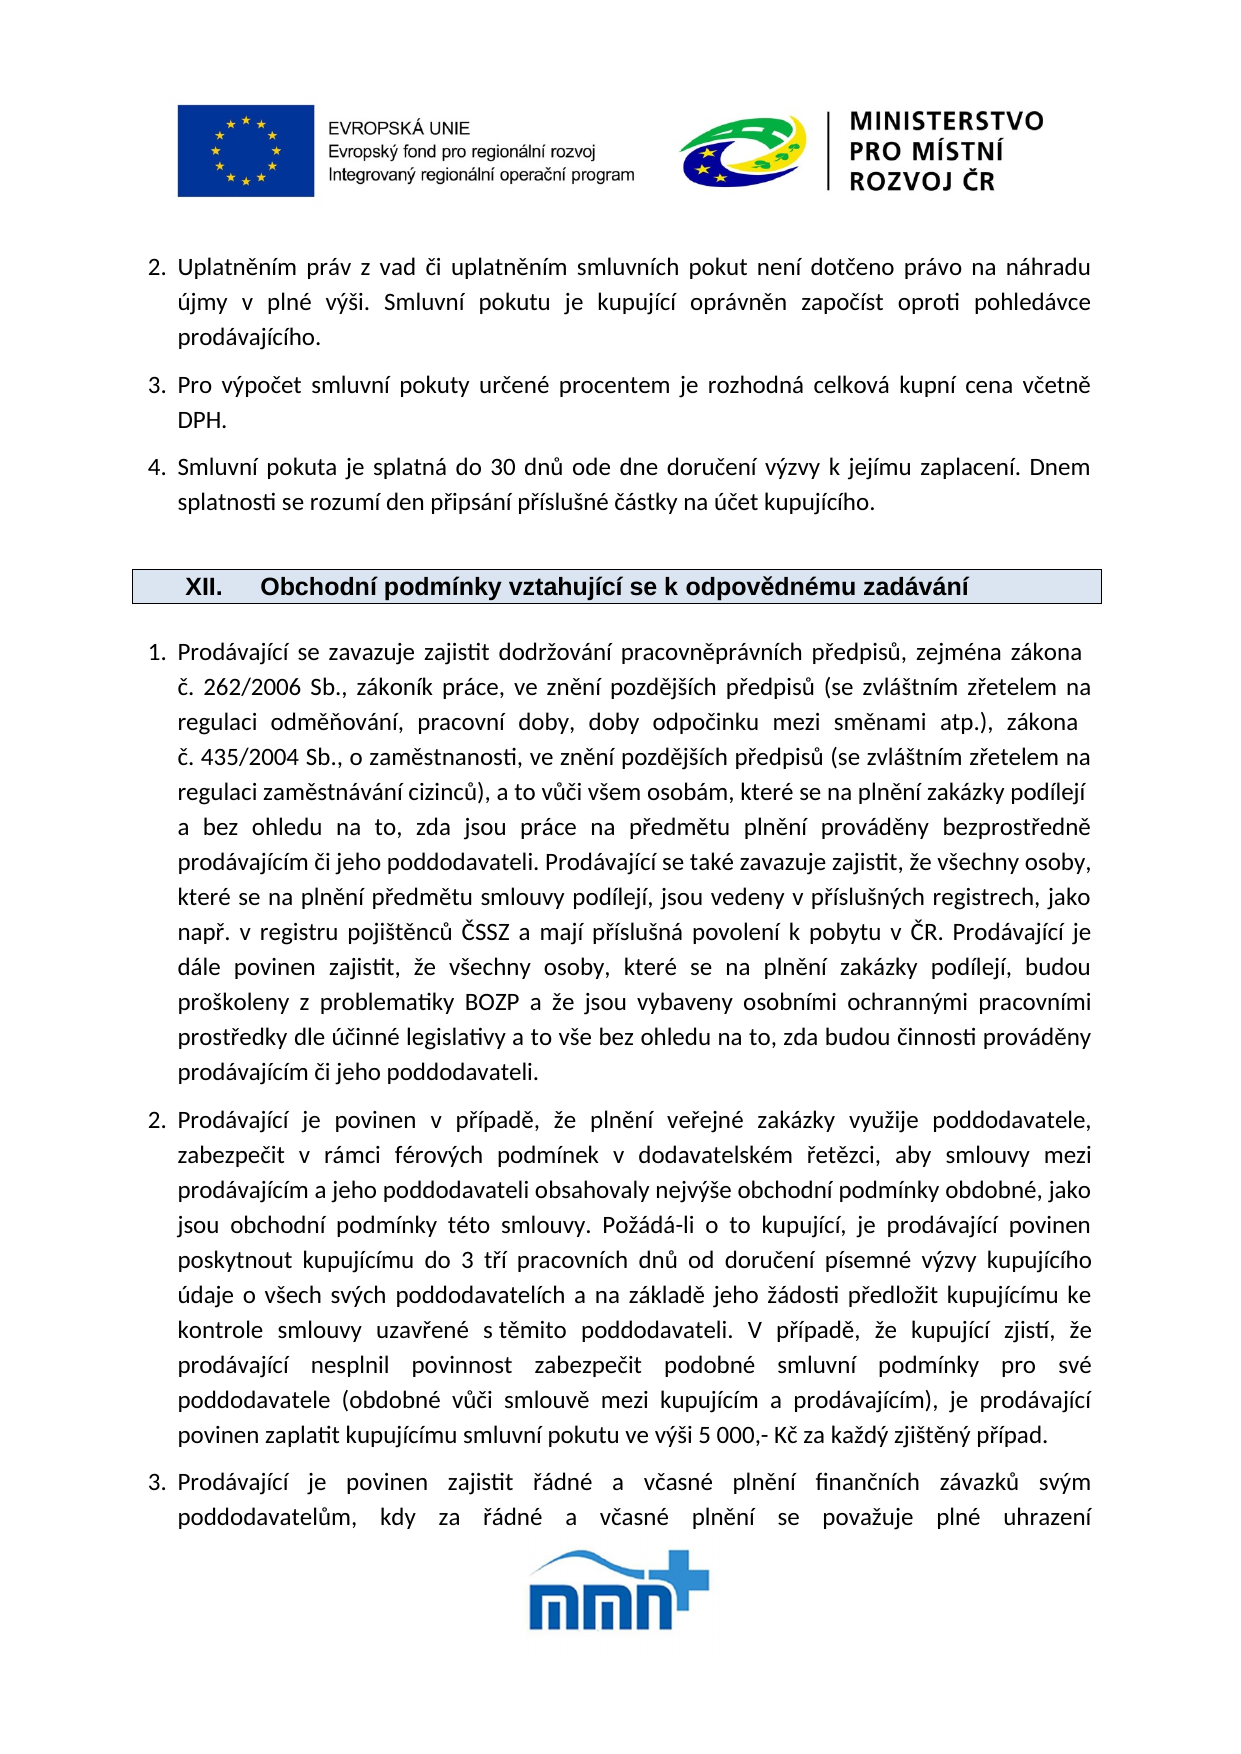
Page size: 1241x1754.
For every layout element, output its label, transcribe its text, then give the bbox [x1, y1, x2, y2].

subtitle Obchodní podmínky vztahující se k odpovědnému zadávání [133, 570, 1101, 603]
list Prodávající je povinen v případě, že plnění veřejné zakázky využije poddodavatele, zabezpečit v rámci férových podmínek v dodavatelském řetězci, aby smlouvy mezi prodávajícím a jeho poddodavateli obsahovaly nejvýše obchodní podmínky obdobné, jako jsou obchodní podmínky této smlouvy. Požádá-li o to kupující, je prodávající povinen poskytnout kupujícímu do 3 tří pracovních dnů od doručení písemné výzvy kupujícího údaje o všech svých poddodavatelích a na základě jeho žádosti předložit kupujícímu ke kontrole smlouvy uzavřené s těmito poddodavateli. V případě, že kupující zjistí, že prodávající nesplnil povinnost zabezpečit podobné smluvní podmínky pro své poddodavatele (obdobné vůči smlouvě mezi kupujícím a prodávajícím), je prodávající povinen zaplatit kupujícímu smluvní pokutu ve výši 5 000,- Kč za každý zjištěný případ. [148, 1104, 1093, 1449]
list Pro výpočet smluvní pokuty určené procentem je rozhodná celková kupní cena včetně DPH. [148, 369, 1093, 434]
list Prodávající se zavazuje zajistit dodržování pracovněprávních předpisů, zejména zákona č. 262/2006 Sb., zákoník práce, ve znění pozdějších předpisů (se zvláštním zřetelem na regulaci odměňování, pracovní doby, doby odpočinku mezi směnami atp.), zákona č. 435/2004 Sb., o zaměstnanosti, ve znění pozdějších předpisů (se zvláštním zřetelem na regulaci zaměstnávání cizinců), a to vůči všem osobám, které se na plnění zakázky podílejí a bez ohledu na to, zda jsou práce na předmětu plnění prováděny bezprostředně prodávajícím či jeho poddodavateli. Prodávající se také zavazuje zajistit, že všechny osoby, které se na plnění předmětu smlouvy podílejí, jsou vedeny v příslušných registrech, jako např. v registru pojištěnců ČSSZ a mají příslušná povolení k pobytu v ČR. Prodávající je dále povinen zajistit, že všechny osoby, které se na plnění zakázky podílejí, budou proškoleny z problematiky BOZP a že jsou vybaveny osobními ochrannými pracovními prostředky dle účinné legislativy a to vše bez ohledu na to, zda budou činnosti prováděny prodávajícím či jeho poddodavateli. [148, 636, 1093, 1087]
list Uplatněním práv z vad či uplatněním smluvních pokut není dotčeno právo na náhradu újmy v plné výši. Smluvní pokutu je kupující oprávněn započíst oproti pohledávce prodávajícího. [148, 252, 1093, 352]
picture [495, 1533, 745, 1656]
list Smluvní pokuta je splatná do 30 dnů ode dne doručení výzvy k jejímu zaplacení. Dnem splatnosti se rozumí den připsání příslušné částky na účet kupujícího. [148, 452, 1093, 517]
picture [147, 73, 1073, 227]
